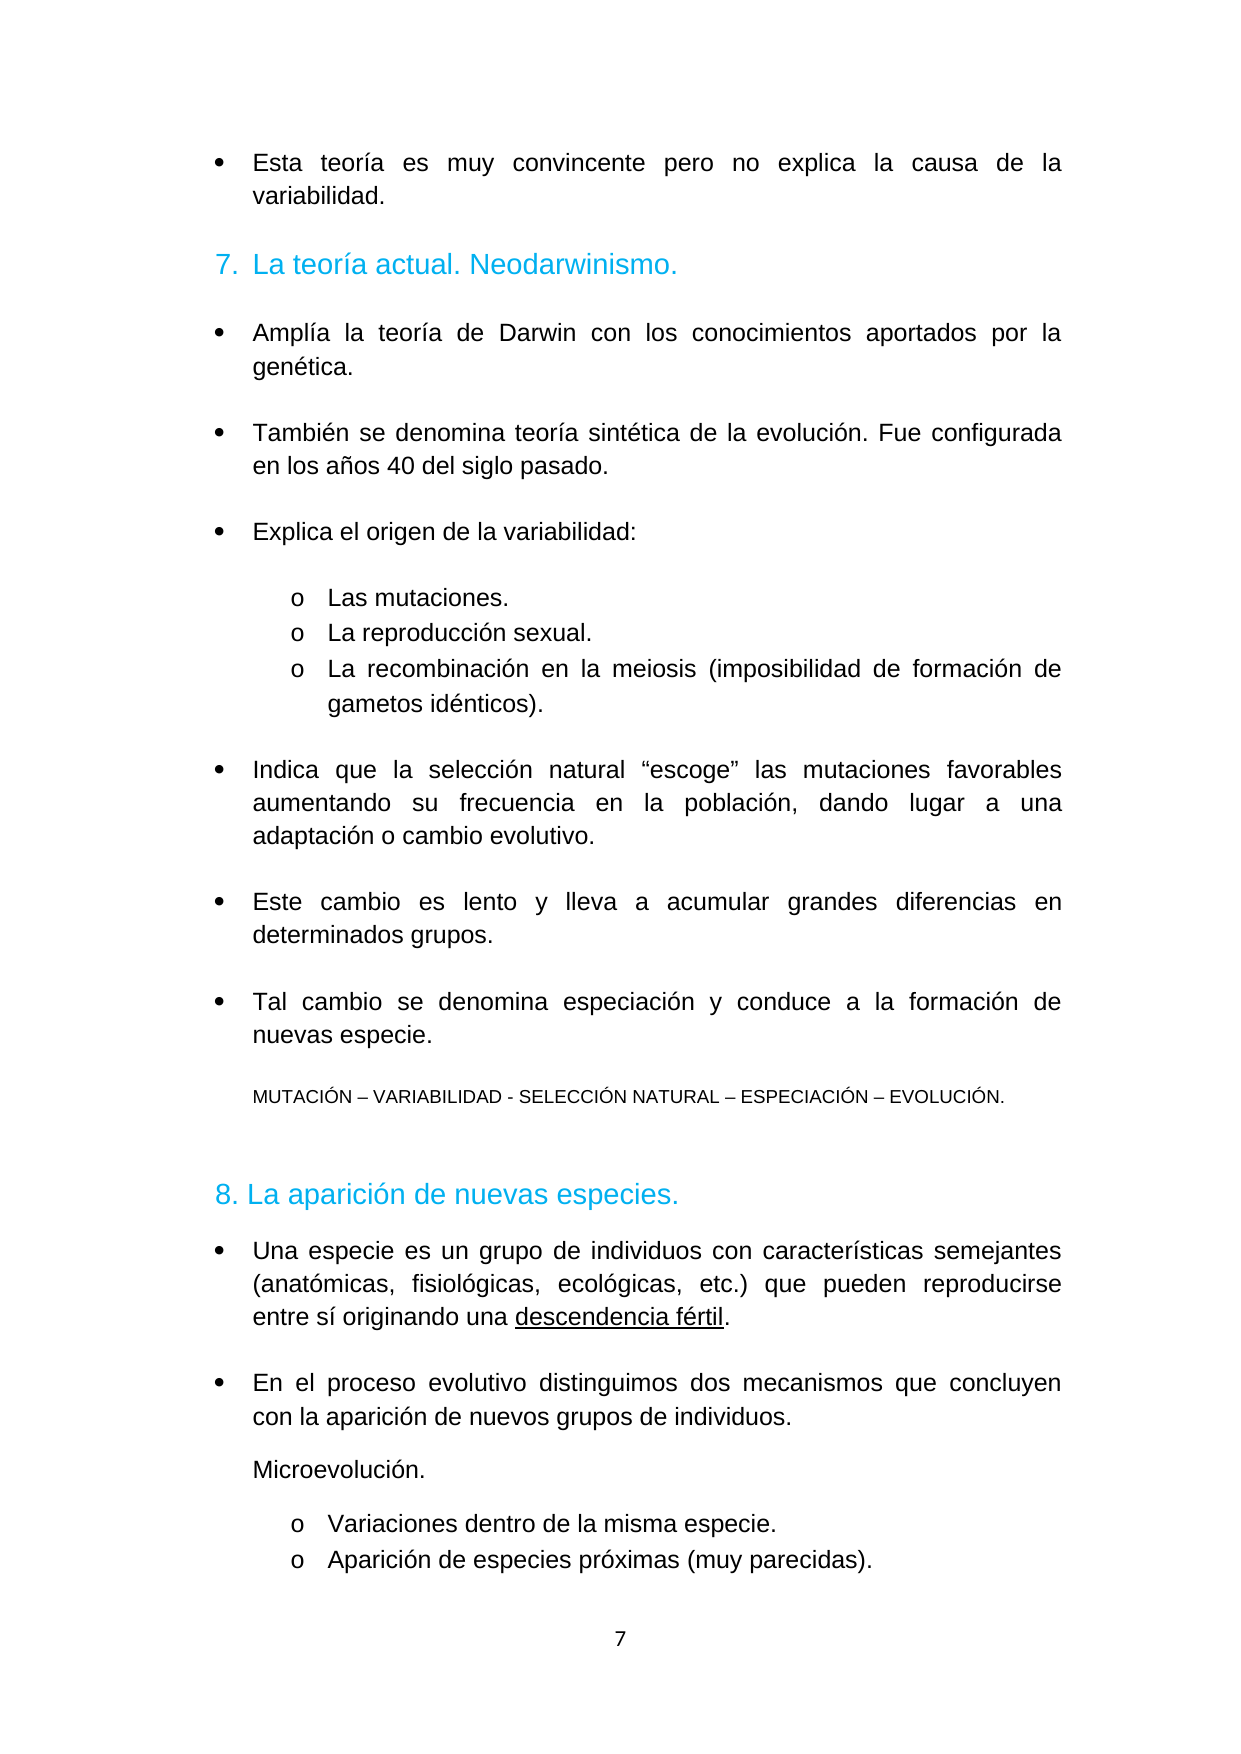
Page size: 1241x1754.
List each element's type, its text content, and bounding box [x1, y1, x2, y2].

list También se denomina teoría sintética de la evolución. Fue configurada en los años 40 del siglo pasado. [215, 417, 1063, 479]
list Una especie es un grupo de individuos con características semejantes (anatómicas, fisiológicas, ecológicas, etc.) que pueden reproducirse entre sí originando una descendencia fértil. [215, 1236, 1063, 1331]
list Aparición de especies próximas (muy parecidas). [290, 1545, 1063, 1576]
list Tal cambio se denomina especiación y conduce a la formación de nuevas especie. [215, 986, 1063, 1048]
text 8. La aparición de nuevas especies. [177, 1177, 1063, 1210]
list La teoría actual. Neodarwinismo. [215, 247, 1063, 280]
list Esta teoría es muy convincente pero no explica la causa de la variabilidad. [215, 148, 1063, 209]
list Indica que la selección natural “escoge” las mutaciones favorables aumentando su frecuencia en la población, dando lugar a una adaptación o cambio evolutivo. [215, 755, 1063, 850]
list Amplía la teoría de Darwin con los conocimientos aportados por la genética. [215, 318, 1063, 380]
list Variaciones dentro de la misma especie. [290, 1509, 1063, 1540]
list Las mutaciones. [290, 583, 1063, 614]
text Microevolución. [178, 1455, 1063, 1484]
list MUTACIÓN – VARIABILIDAD - SELECCIÓN NATURAL – ESPECIACIÓN – EVOLUCIÓN. [252, 1086, 1063, 1107]
list La reproducción sexual. [290, 618, 1063, 649]
list Explica el origen de la variabilidad: [215, 517, 1063, 546]
list La recombinación en la meiosis (imposibilidad de formación de gametos idénticos). [290, 654, 1063, 718]
list Este cambio es lento y lleva a acumular grandes diferencias en determinados grupos. [215, 887, 1063, 949]
list En el proceso evolutivo distinguimos dos mecanismos que concluyen con la aparición de nuevos grupos de individuos. [215, 1368, 1063, 1430]
